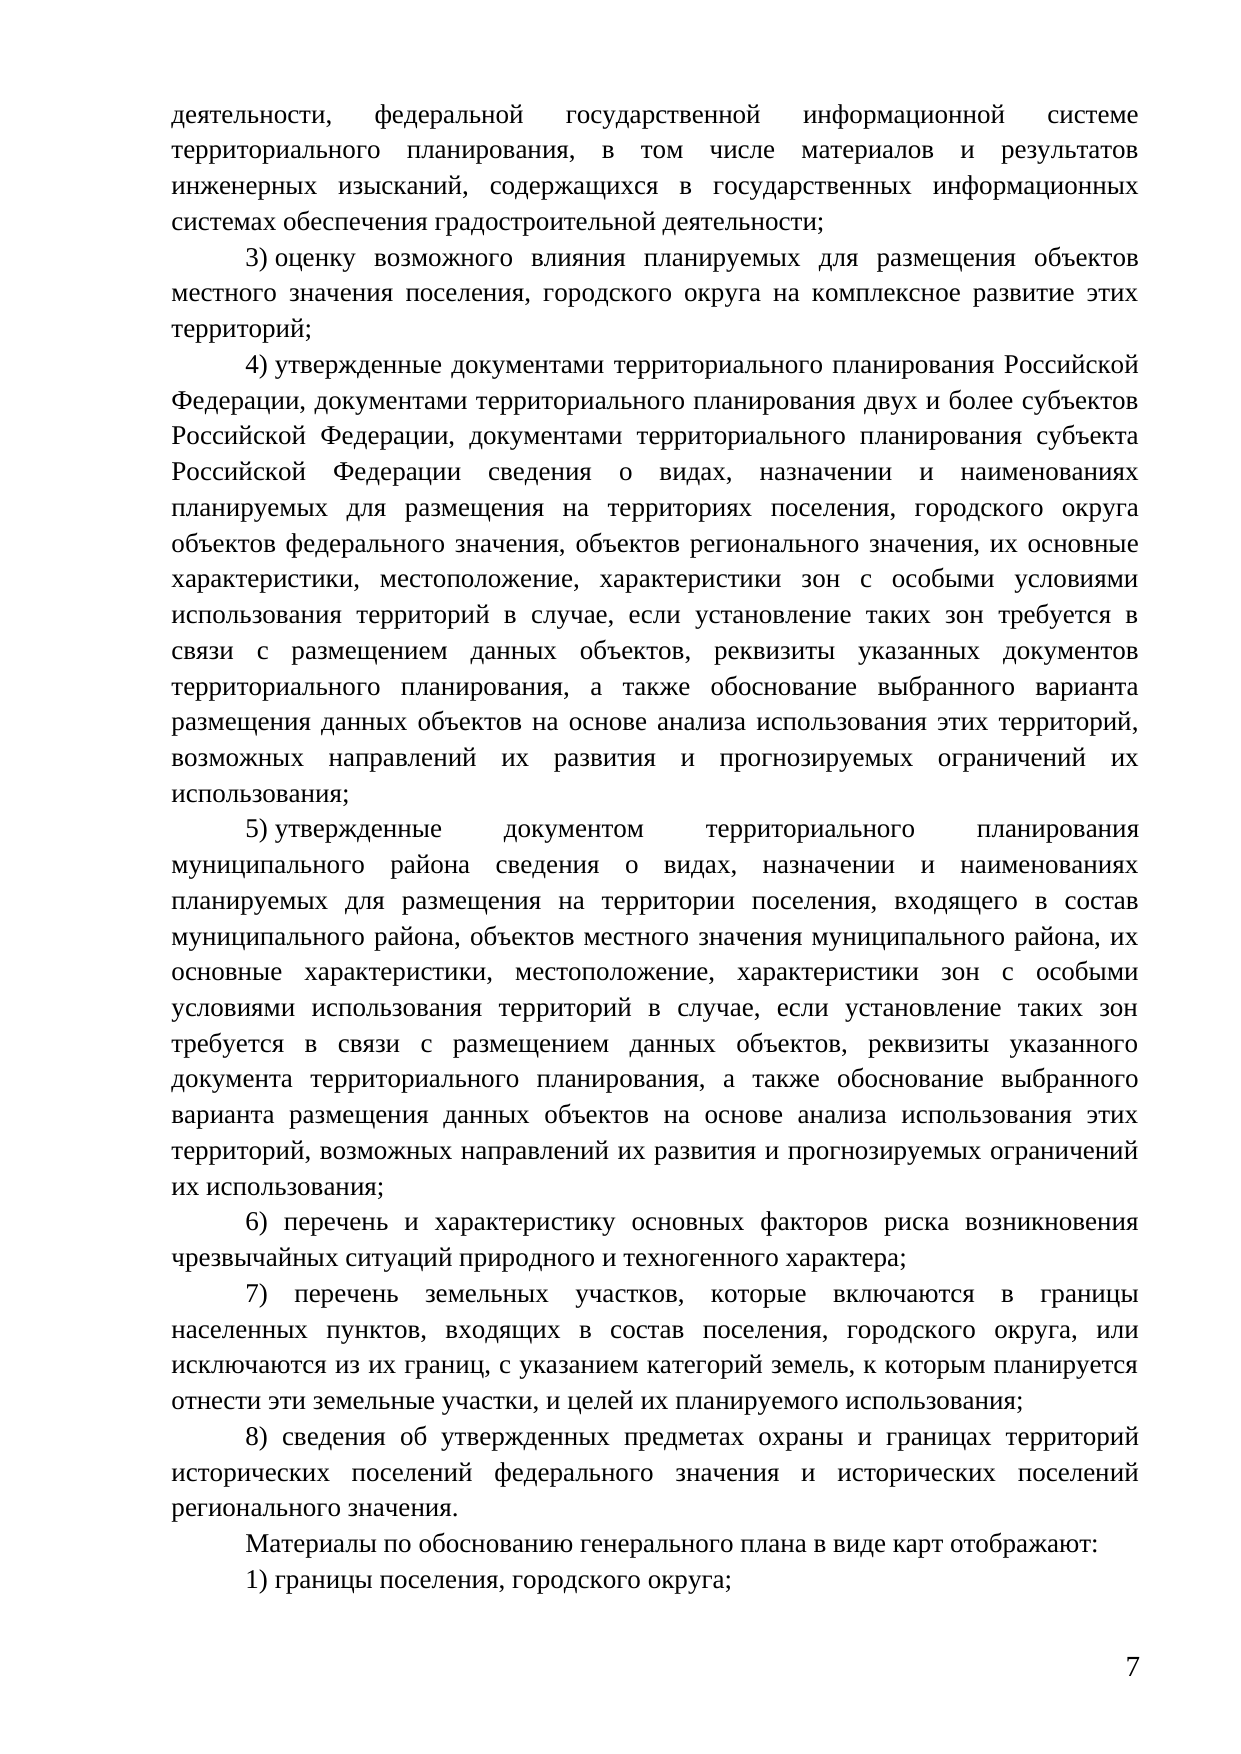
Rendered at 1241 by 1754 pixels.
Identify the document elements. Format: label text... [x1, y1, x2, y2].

text 5) утвержденные документом территориального планирования муниципального района сведения о видах, назначении и наименованиях планируемых для размещения на территории поселения, входящего в состав муниципального района, объектов местного значения муниципального района, их основные характеристики, местоположение, характеристики зон с особыми условиями использования территорий в случае, если установление таких зон требуется в связи с размещением данных объектов, реквизиты указанного документа территориального планирования, а также обоснование выбранного варианта размещения данных объектов на основе анализа использования этих территорий, возможных направлений их развития и прогнозируемых ограничений их использования; [171, 812, 1140, 1201]
text 7) перечень земельных участков, которые включаются в границы населенных пунктов, входящих в состав поселения, городского округа, или исключаются из их границ, с указанием категорий земель, к которым планируется отнести эти земельные участки, и целей их планируемого использования; [171, 1277, 1140, 1415]
text 4) утвержденные документами территориального планирования Российской Федерации, документами территориального планирования двух и более субъектов Российской Федерации, документами территориального планирования субъекта Российской Федерации сведения о видах, назначении и наименованиях планируемых для размещения на территориях поселения, городского округа объектов федерального значения, объектов регионального значения, их основные характеристики, местоположение, характеристики зон с особыми условиями использования территорий в случае, если установление таких зон требуется в связи с размещением данных объектов, реквизиты указанных документов территориального планирования, а также обоснование выбранного варианта размещения данных объектов на основе анализа использования этих территорий, возможных направлений их развития и прогнозируемых ограничений их использования; [171, 348, 1140, 808]
text 8) сведения об утвержденных предметах охраны и границах территорий исторических поселений федерального значения и исторических поселений регионального значения. [171, 1420, 1140, 1522]
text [171, 98, 1140, 236]
text 3) оценку возможного влияния планируемых для размещения объектов местного значения поселения, городского округа на комплексное развитие этих территорий; [171, 241, 1140, 343]
text 6) перечень и характеристику основных факторов риска возникновения чрезвычайных ситуаций природного и техногенного характера; [171, 1206, 1140, 1272]
text Материалы по обоснованию генерального плана в виде карт отображают: [171, 1527, 1140, 1558]
text 1) границы поселения, городского округа; [171, 1563, 1140, 1594]
